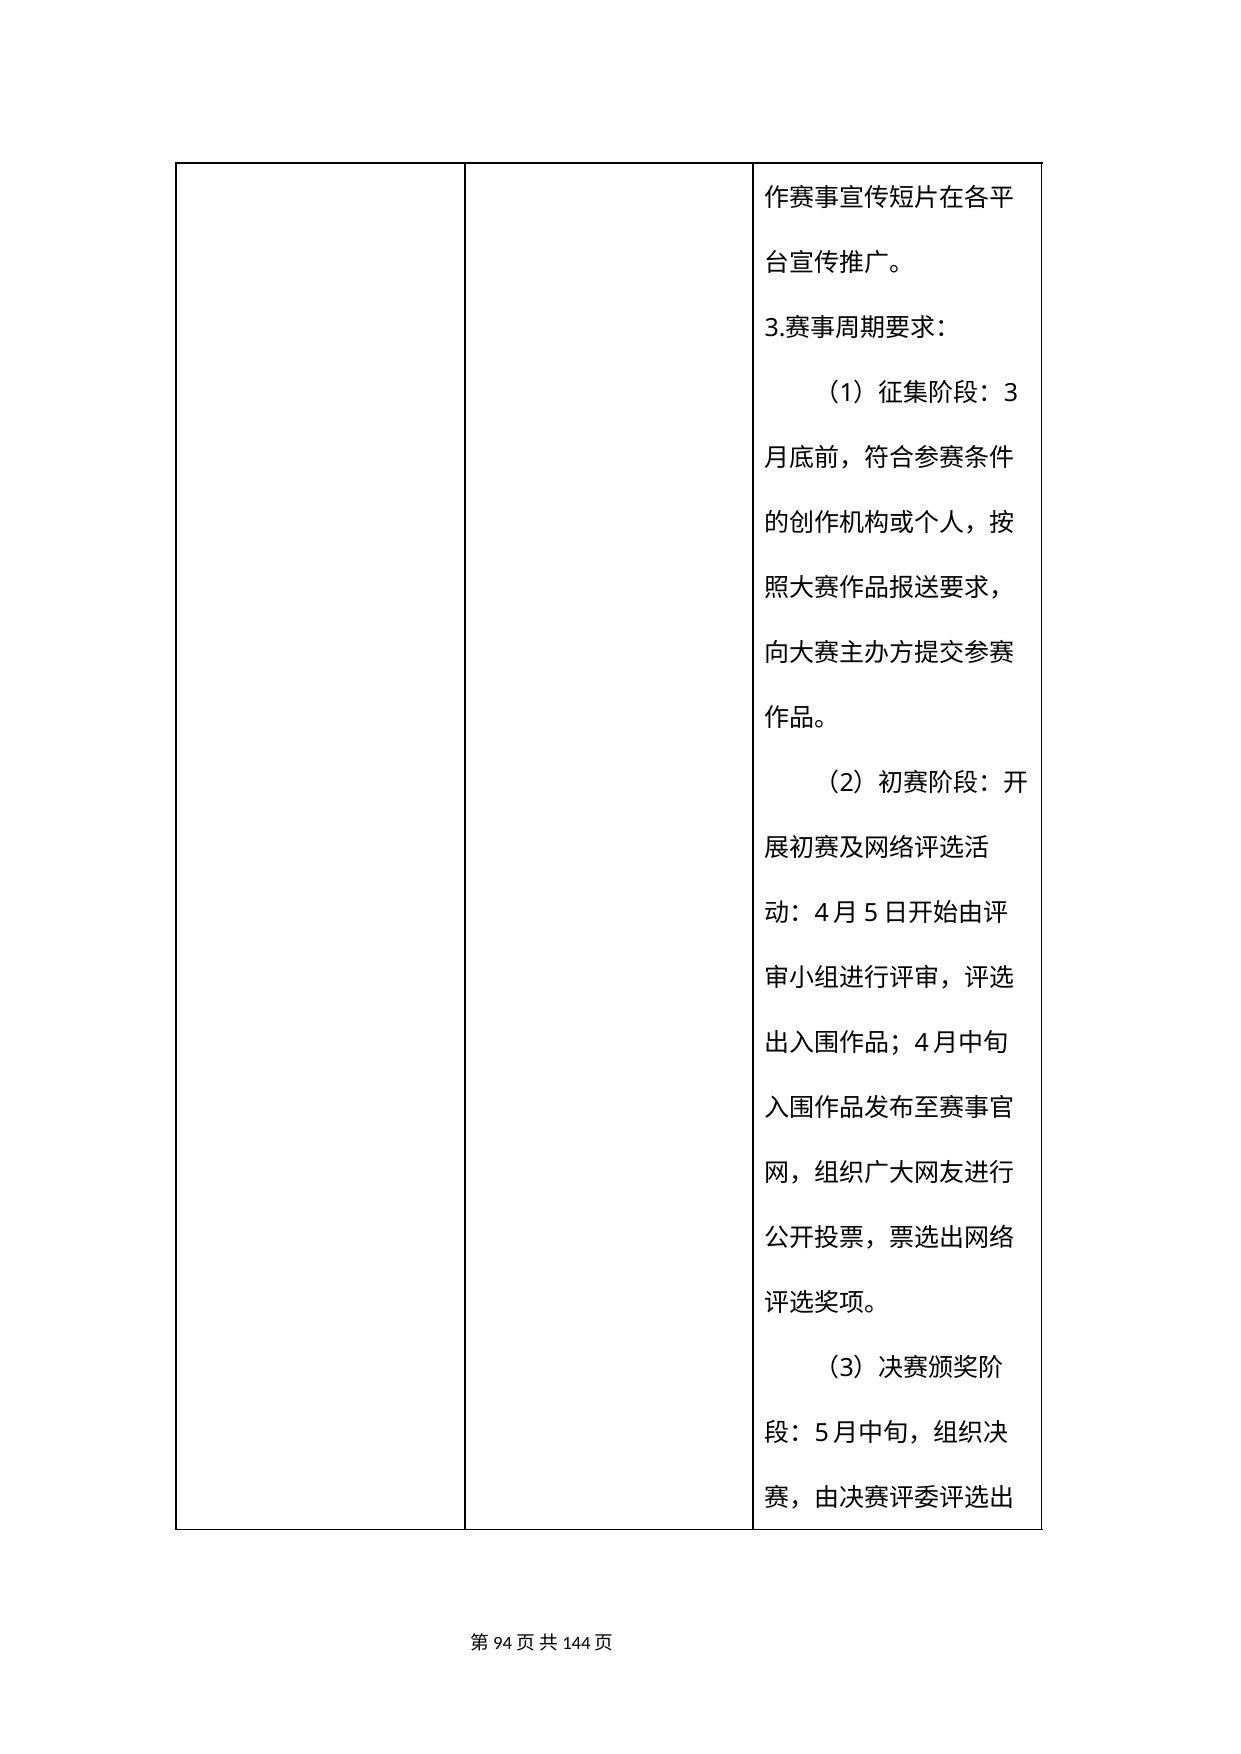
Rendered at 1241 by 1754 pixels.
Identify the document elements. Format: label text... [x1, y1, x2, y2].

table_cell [754, 164, 1041, 1528]
table_cell 1 [177, 164, 464, 1528]
table_cell [466, 164, 752, 1528]
